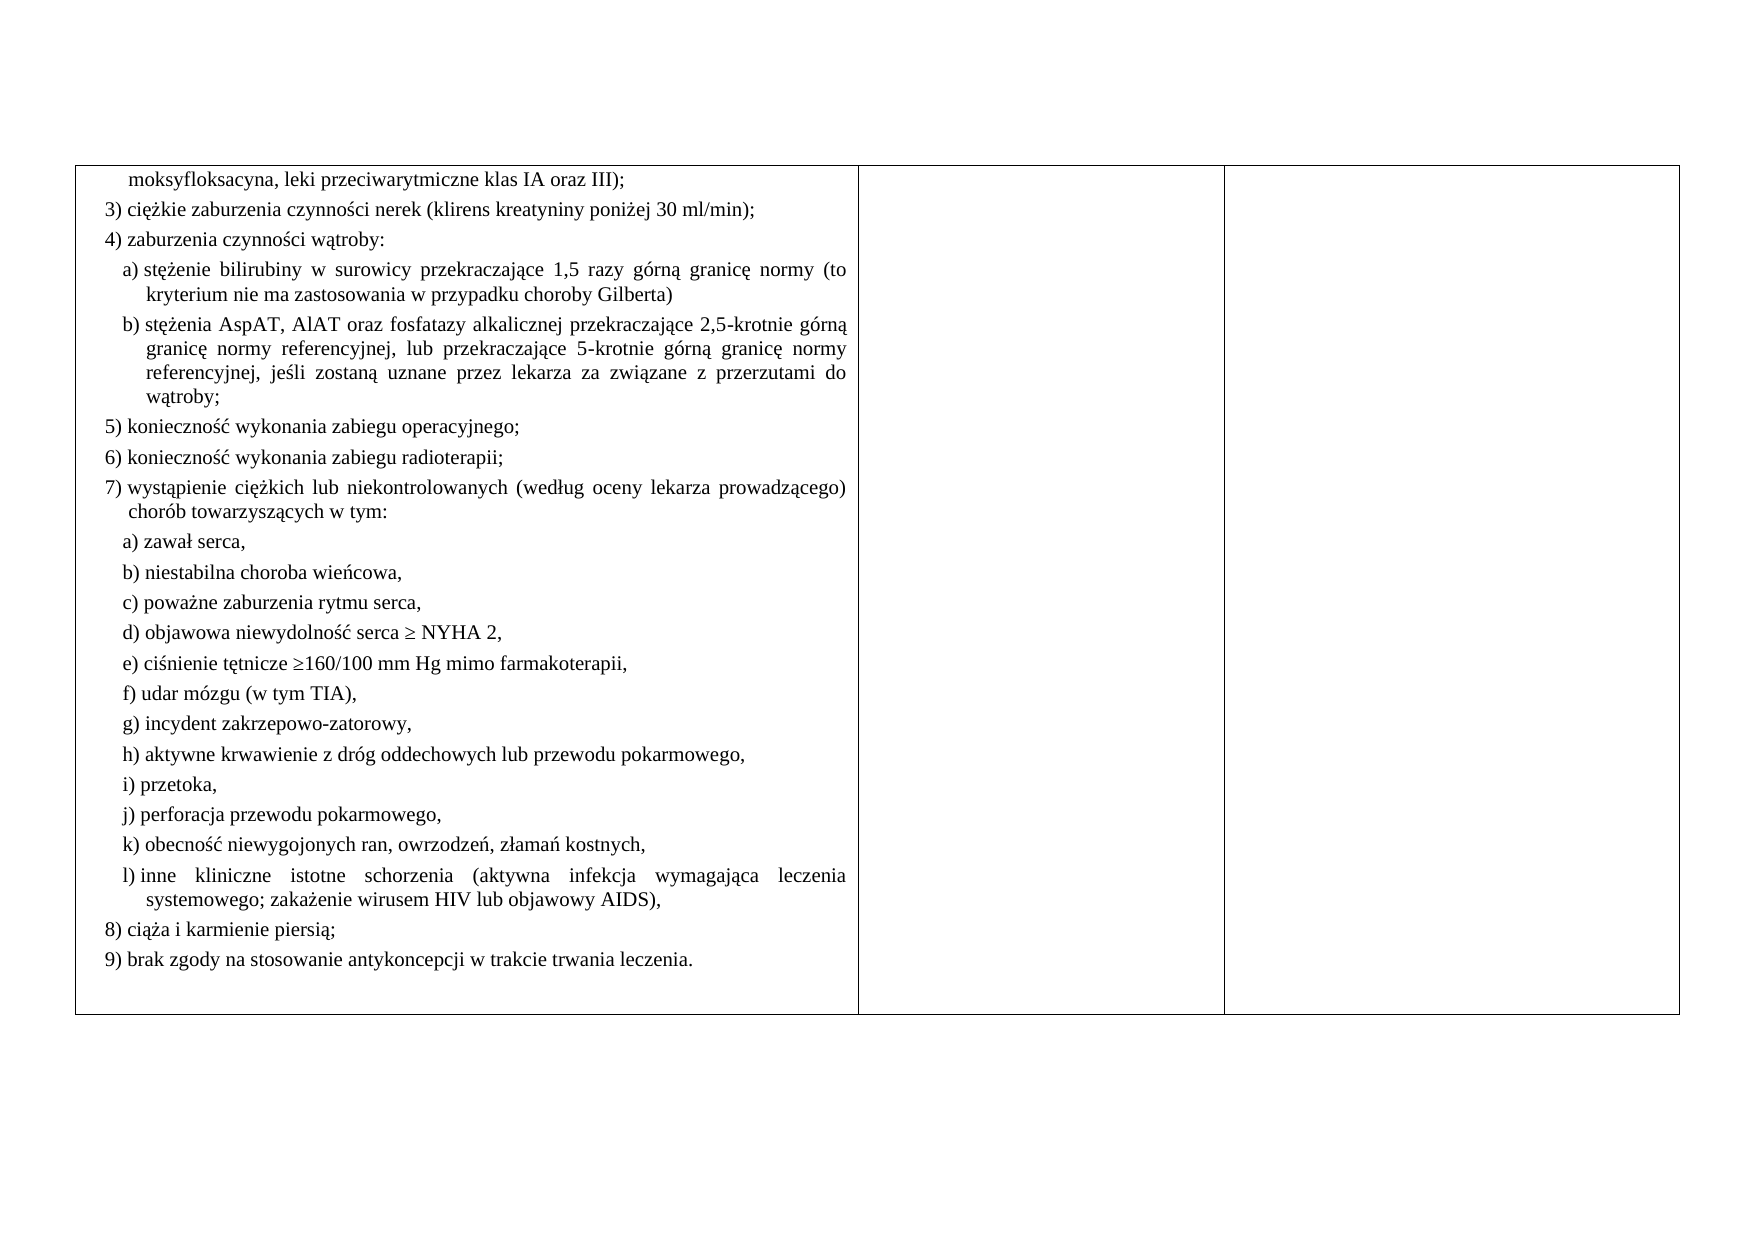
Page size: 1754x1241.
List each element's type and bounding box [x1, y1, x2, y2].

table_cell [859, 166, 1224, 1014]
table_cell [1225, 166, 1679, 1014]
table_cell [76, 166, 858, 1014]
